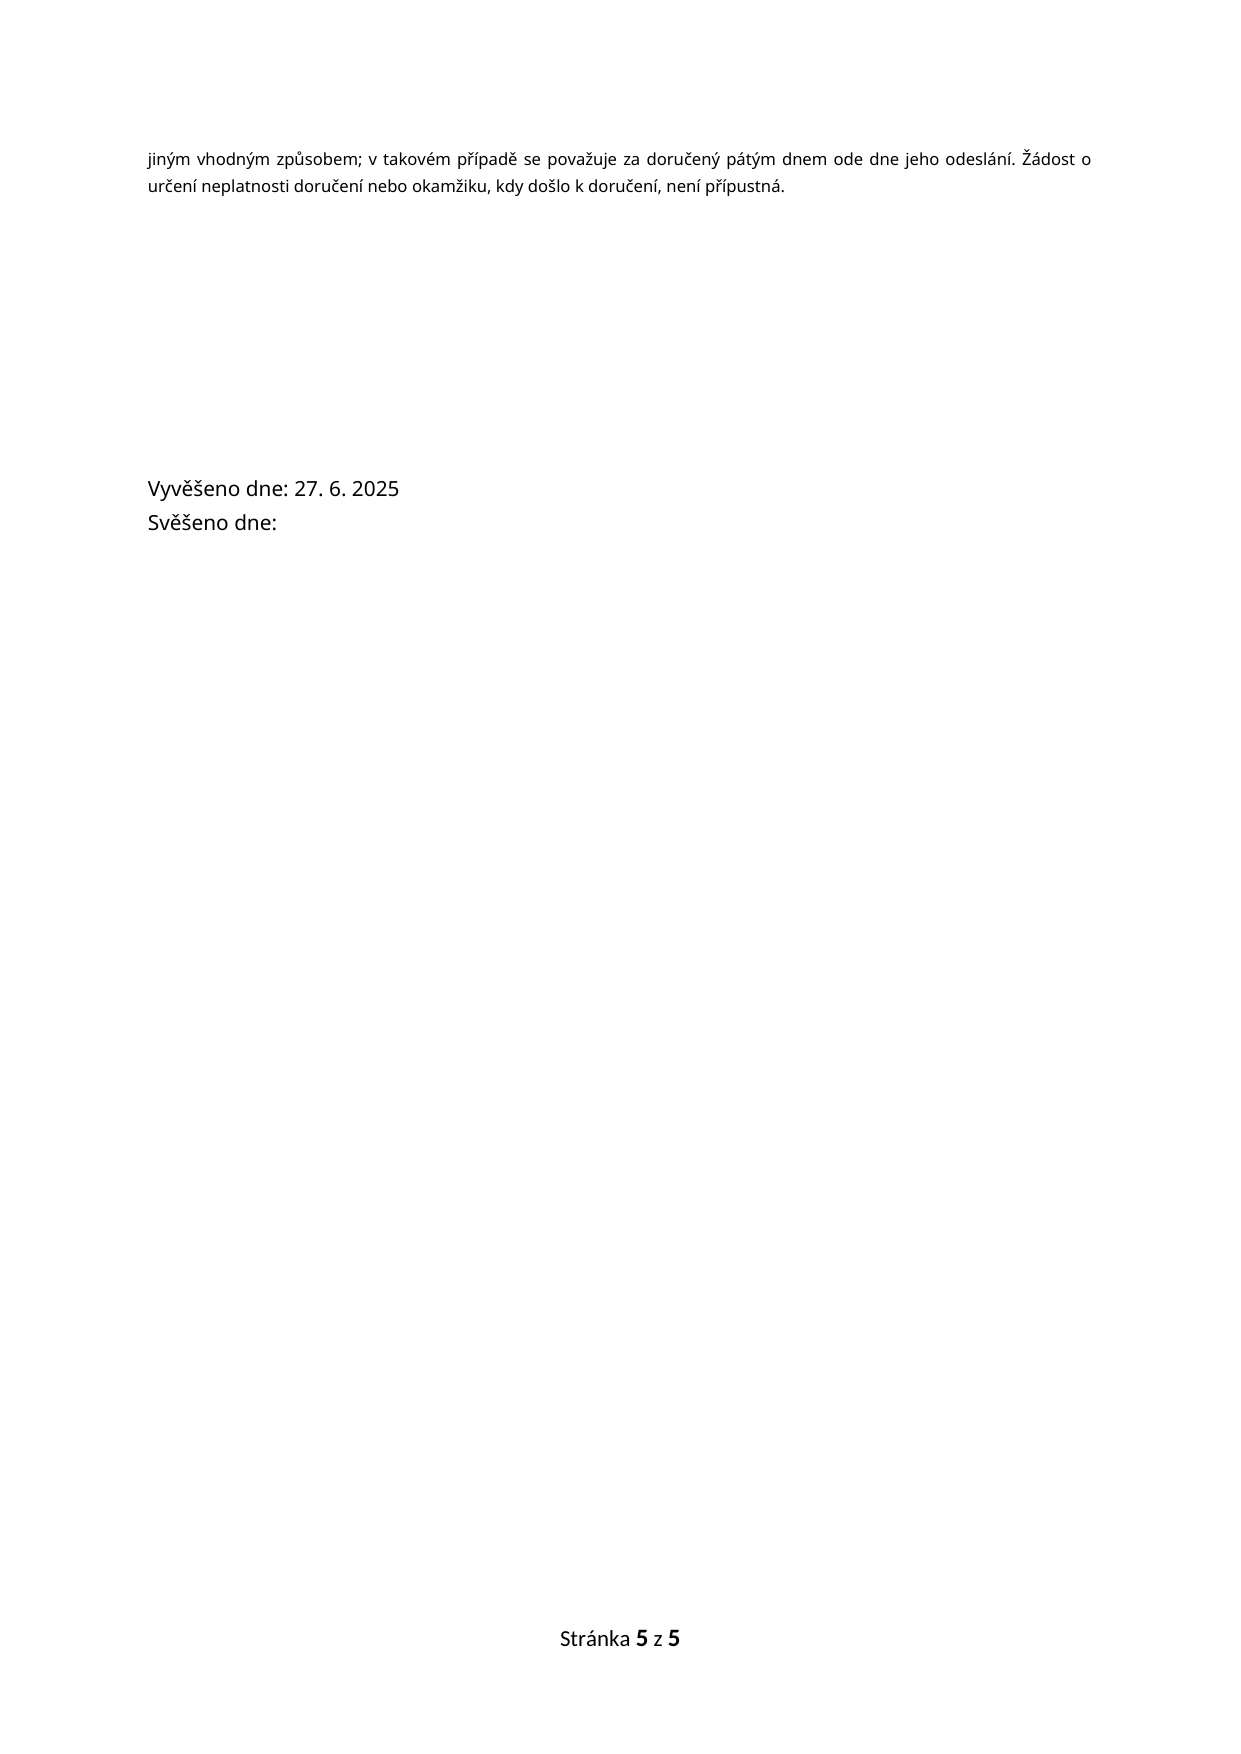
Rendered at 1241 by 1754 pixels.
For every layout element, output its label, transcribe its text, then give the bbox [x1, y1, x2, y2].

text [148, 148, 1093, 197]
text Svěšeno dne: [148, 508, 1093, 537]
text Vyvěšeno dne: 27. 6. 2025 [148, 474, 1093, 503]
